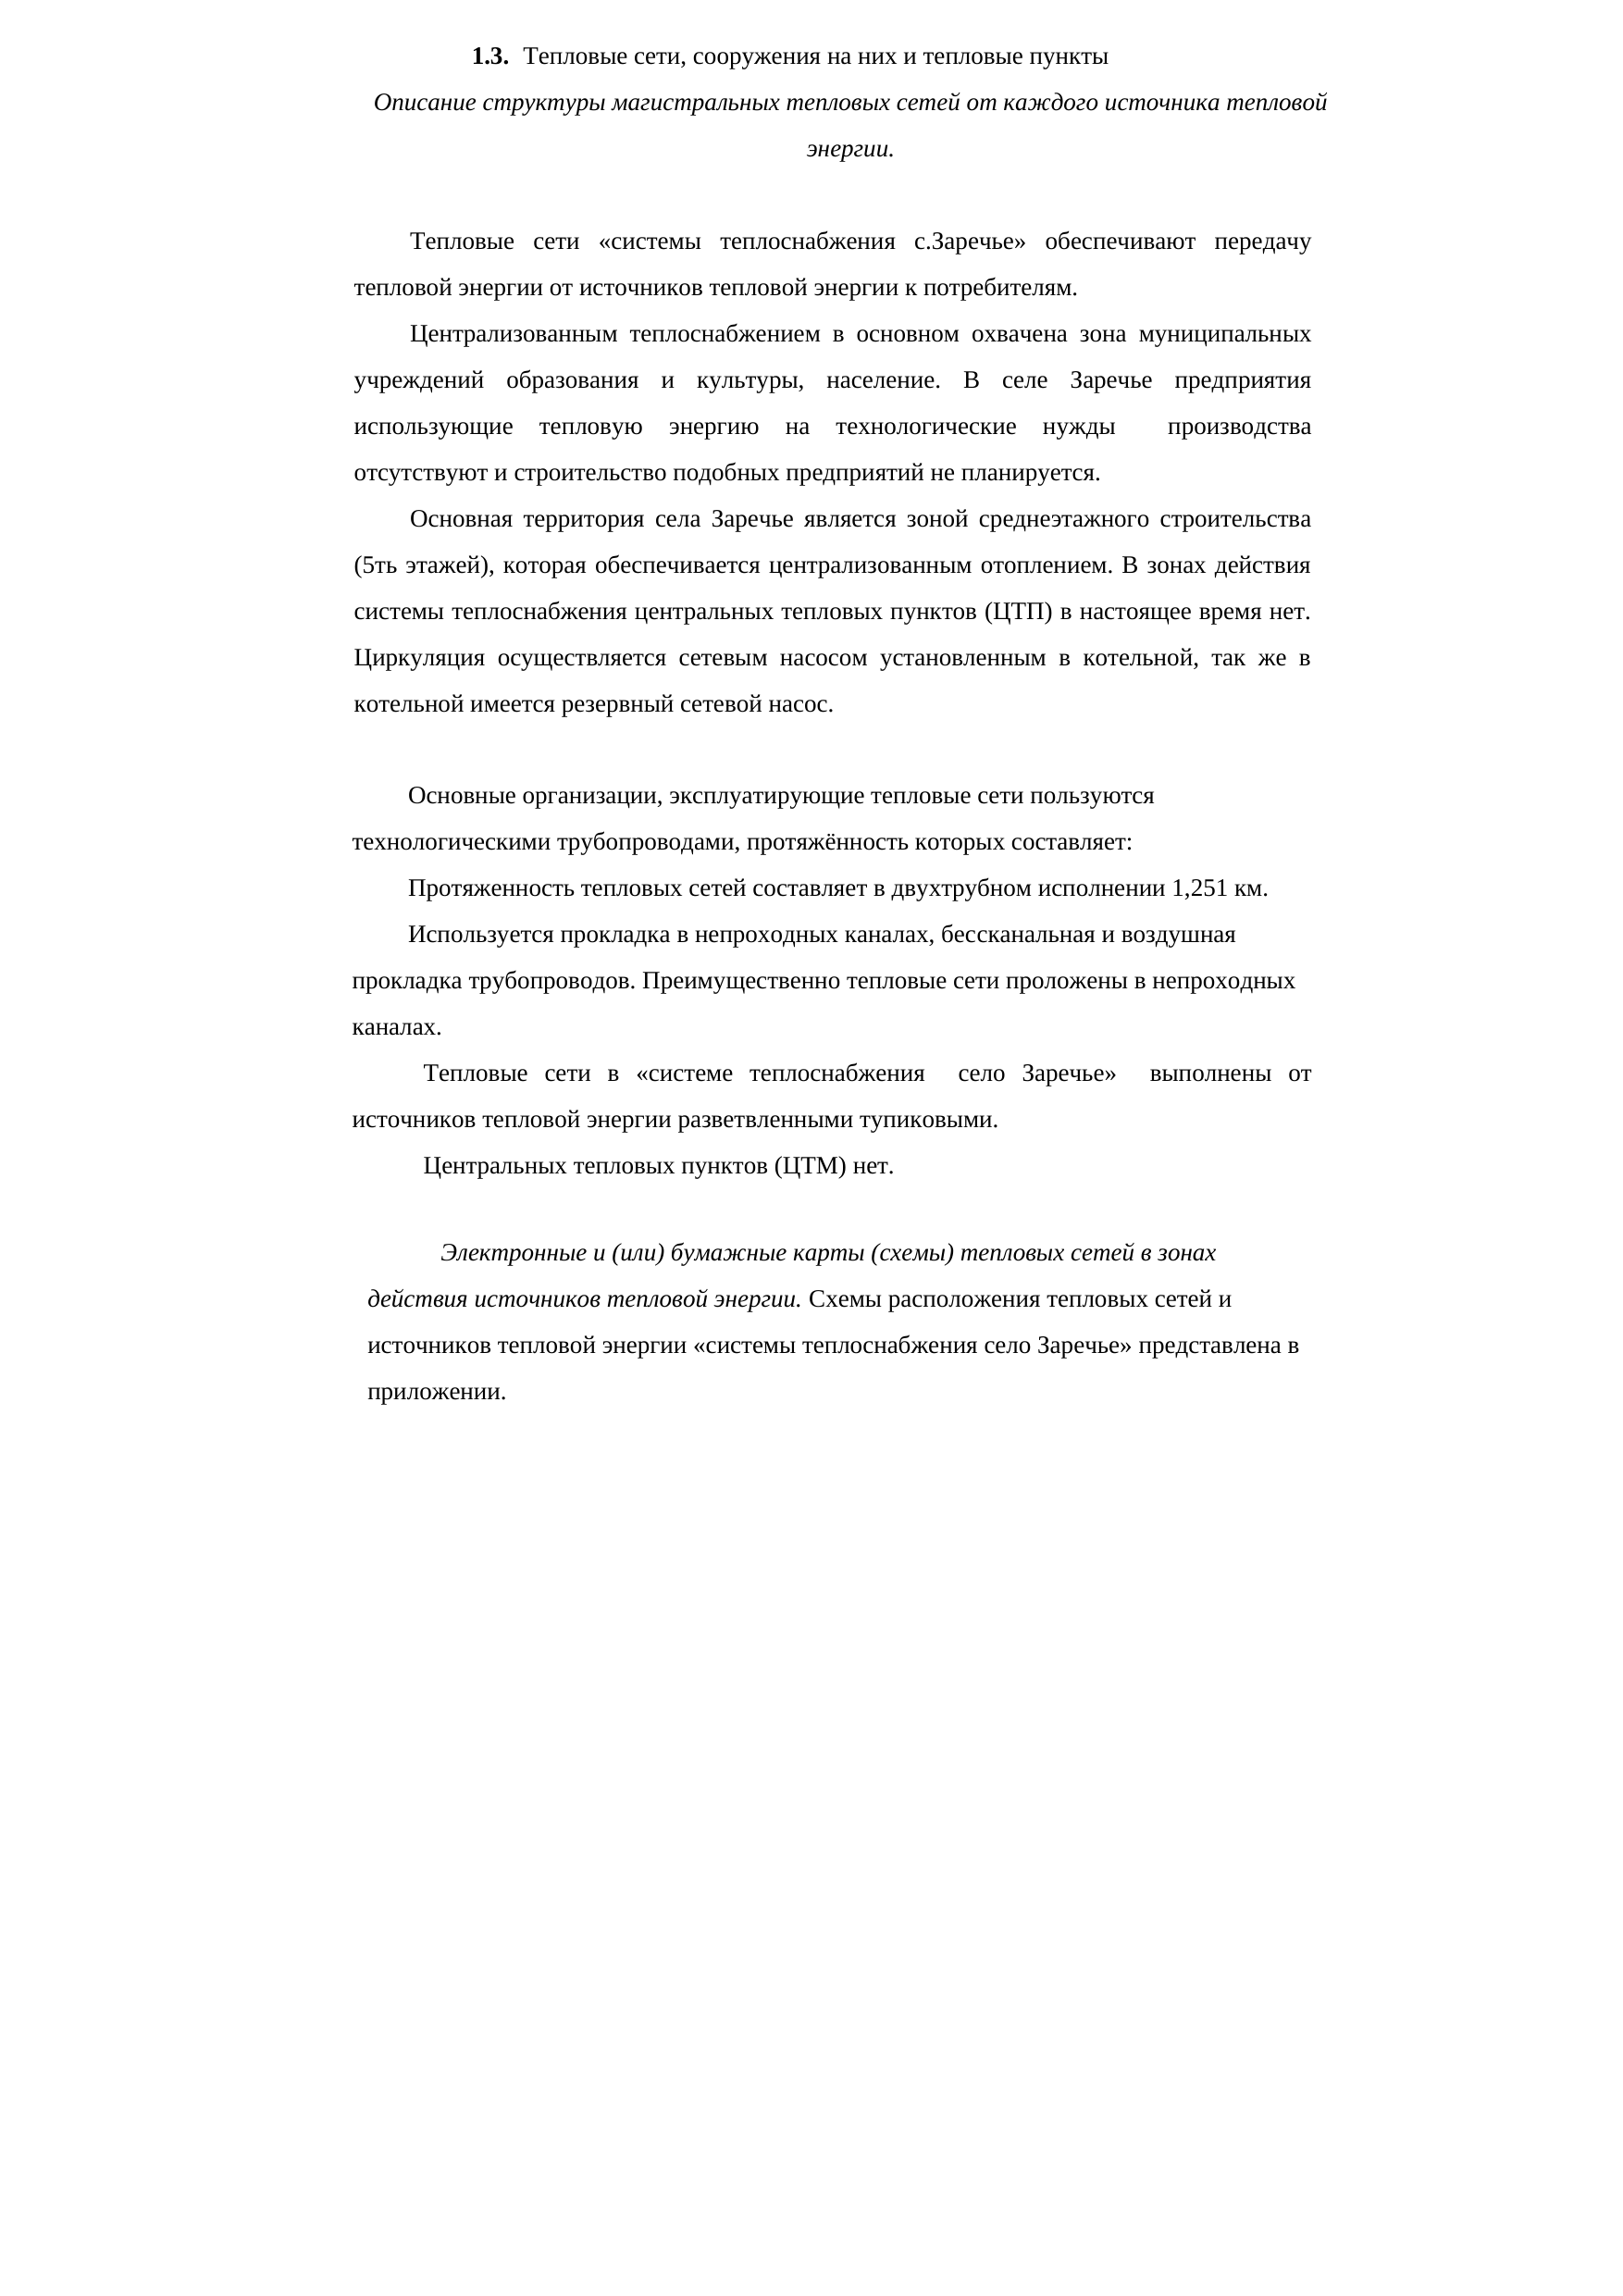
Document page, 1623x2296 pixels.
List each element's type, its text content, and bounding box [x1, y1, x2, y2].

text Описание структуры магистральных тепловых сетей от каждого источника тепловой энергии. [353, 73, 1347, 166]
text Основная территория села Заречье является зоной среднеэтажного строительства (5ть этажей), которая обеспечивается централизованным отоплением. В зонах действия системы теплоснабжения центральных тепловых пунктов (ЦТП) в настоящее время нет. Циркуляция осуществляется сетевым насосом установленным в котельной, так же в котельной имеется резервный сетевой насос. [353, 490, 1313, 721]
text Центральных тепловых пунктов (ЦТМ) нет. [352, 1136, 1347, 1183]
text Тепловые сети «системы теплоснабжения с.Заречье» обеспечивают передачу тепловой энергии от источников тепловой энергии к потребителям. [353, 212, 1313, 304]
text Используется прокладка в непроходных каналах, бесcканальная и воздушная прокладка трубопроводов. Преимущественно тепловые сети проложены в непроходных каналах. [352, 905, 1347, 1044]
list Тепловые сети, сооружения на них и тепловые пункты [471, 27, 1347, 73]
text Тепловые сети в «системе теплоснабжения село Заречье» выполнены от источников тепловой энергии разветвленными тупиковыми. [352, 1044, 1313, 1136]
text Основные организации, эксплуатирующие тепловые сети пользуются технологическими трубопроводами, протяжённость которых составляет: [352, 766, 1313, 859]
text Электронные и (или) бумажные карты (схемы) тепловых сетей в зонах действия источников тепловой энергии. Схемы расположения тепловых сетей и источников тепловой энергии «системы теплоснабжения село Заречье» представлена в приложении. [367, 1223, 1313, 1409]
text Централизованным теплоснабжением в основном охвачена зона муниципальных учреждений образования и культуры, население. В селе Заречье предприятия использующие тепловую энергию на технологические нужды производства отсутствуют и строительство подобных предприятий не планируется. [353, 304, 1313, 490]
text Протяженность тепловых сетей составляет в двухтрубном исполнении 1,251 км. [352, 859, 1347, 905]
